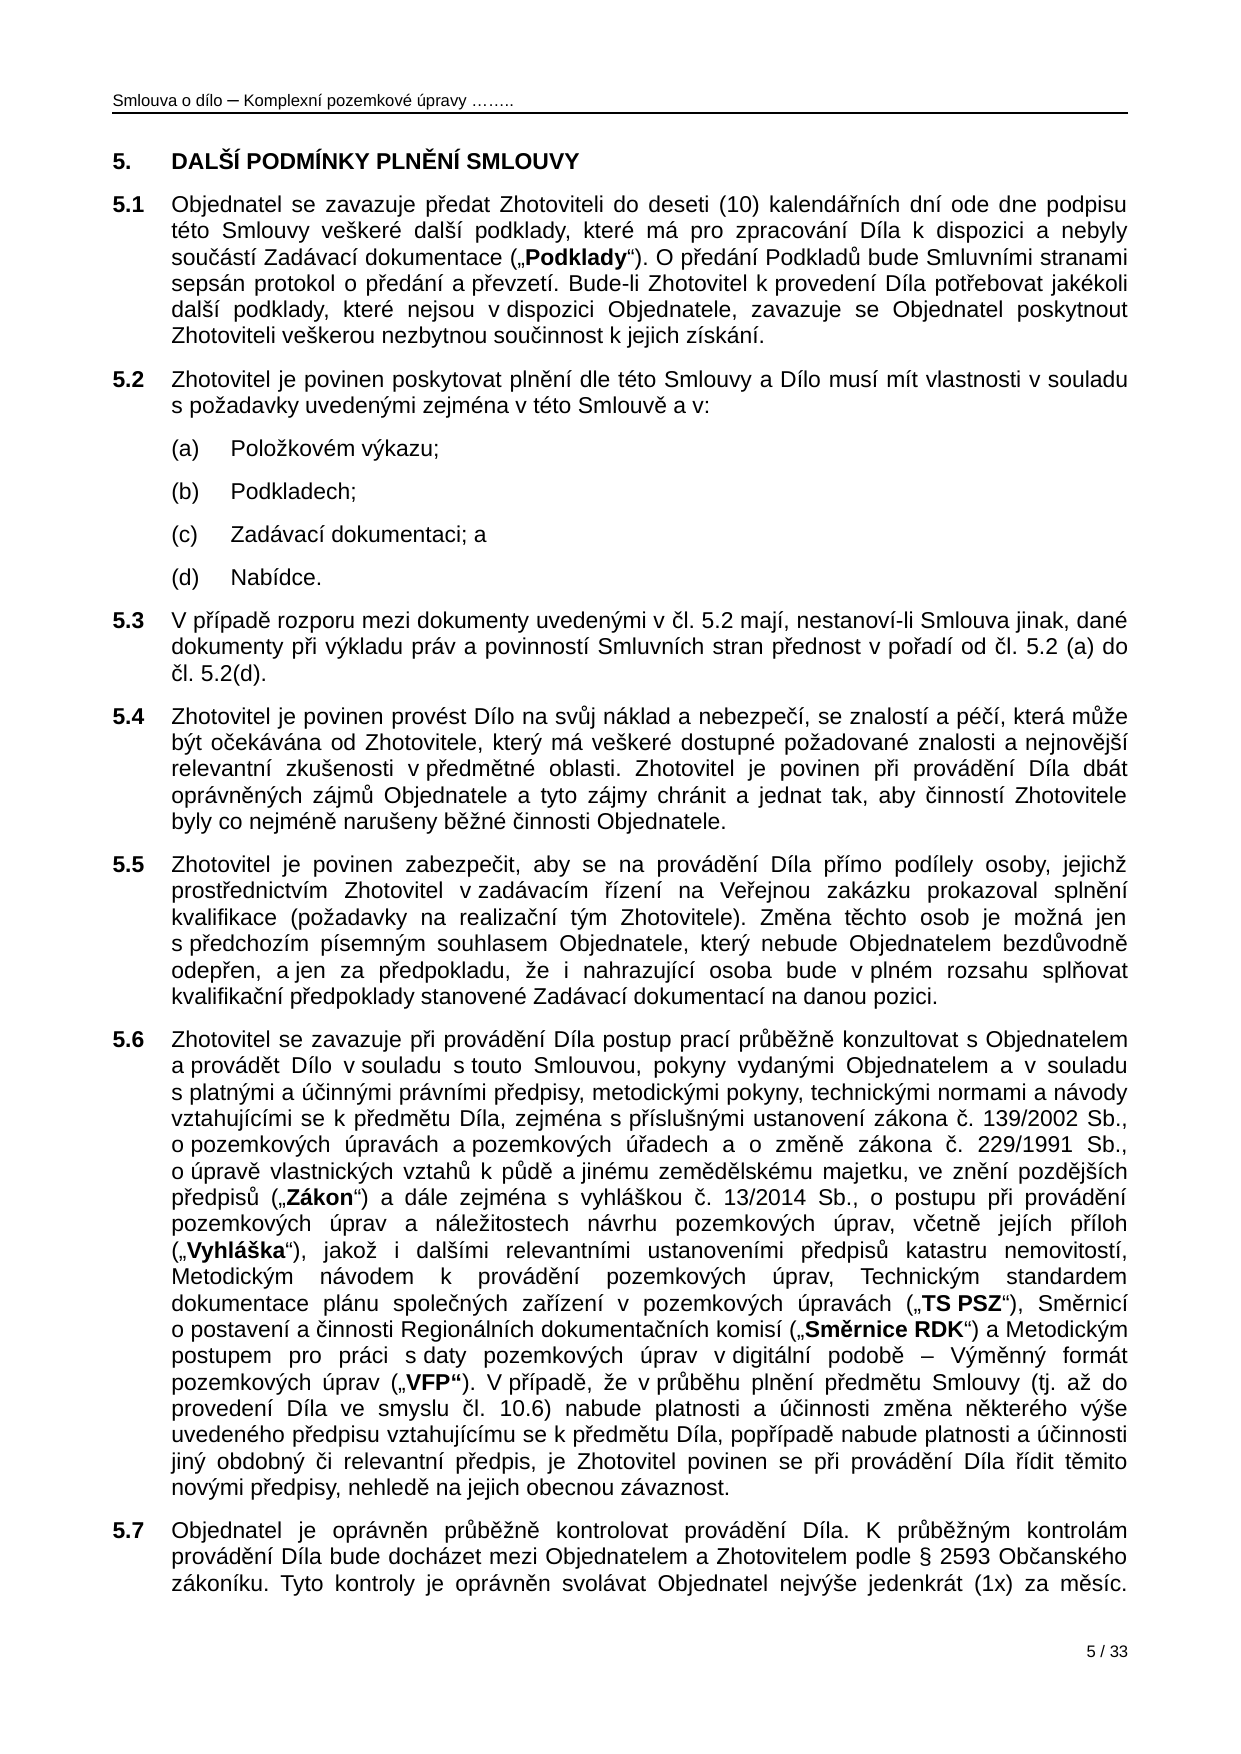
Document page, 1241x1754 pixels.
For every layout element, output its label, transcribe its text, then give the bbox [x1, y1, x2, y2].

list Nabídce. [171, 564, 1128, 590]
text Zhotovitel je povinen poskytovat plnění dle této Smlouvy a Dílo musí mít vlastnosti v souladu s požadavky uvedenými zejména v této Smlouvě a v: [112, 366, 1128, 418]
list Podkladech; [171, 478, 1128, 504]
text V případě rozporu mezi dokumenty uvedenými v čl. 5.2 mají, nestanoví-li Smlouva jinak, dané dokumenty při výkladu práv a povinností Smluvních stran přednost v pořadí od čl. 5.2 (a) do čl. 5.2(d). [112, 607, 1128, 686]
text Zhotovitel je povinen provést Dílo na svůj náklad a nebezpečí, se znalostí a péčí, která může být očekávána od Zhotovitele, který má veškeré dostupné požadované znalosti a nejnovější relevantní zkušenosti v předmětné oblasti. Zhotovitel je povinen při provádění Díla dbát oprávněných zájmů Objednatele a tyto zájmy chránit a jednat tak, aby činností Zhotovitele byly co nejméně narušeny běžné činnosti Objednatele. [112, 703, 1128, 834]
list Položkovém výkazu; [171, 435, 1128, 461]
text Zhotovitel je povinen zabezpečit, aby se na provádění Díla přímo podílely osoby, jejichž prostřednictvím Zhotovitel v zadávacím řízení na Veřejnou zakázku prokazoval splnění kvalifikace (požadavky na realizační tým Zhotovitele). Změna těchto osob je možná jen s předchozím písemným souhlasem Objednatele, který nebude Objednatelem bezdůvodně odepřen, a jen za předpokladu, že i nahrazující osoba bude v plném rozsahu splňovat kvalifikační předpoklady stanovené Zadávací dokumentací na danou pozici. [112, 851, 1128, 1009]
list Zadávací dokumentaci; a [171, 521, 1128, 547]
text Zhotovitel se zavazuje při provádění Díla postup prací průběžně konzultovat s Objednatelem a provádět Dílo v souladu s touto Smlouvou, pokyny vydanými Objednatelem a v souladu s platnými a účinnými právními předpisy, metodickými pokyny, technickými normami a návody vztahujícími se k předmětu Díla, zejména s příslušnými ustanovení zákona č. 139/2002 Sb., o pozemkových úpravách a pozemkových úřadech a o změně zákona č. 229/1991 Sb., o úpravě vlastnických vztahů k půdě a jinému zemědělskému majetku, ve znění pozdějších předpisů („Zákon“) a dále zejména s vyhláškou č. 13/2014 Sb., o postupu při provádění pozemkových úprav a náležitostech návrhu pozemkových úprav, včetně jejích příloh („Vyhláška“), jakož i dalšími relevantními ustanoveními předpisů katastru nemovitostí, Metodickým návodem k provádění pozemkových úprav, Technickým standardem dokumentace plánu společných zařízení v pozemkových úpravách („TS PSZ“), Směrnicí o postavení a činnosti Regionálních dokumentačních komisí („Směrnice RDK“) a Metodickým postupem pro práci s daty pozemkových úprav v digitální podobě – Výměnný formát pozemkových úprav („VFP“). V případě, že v průběhu plnění předmětu Smlouvy (tj. až do provedení Díla ve smyslu čl. 10.6) nabude platnosti a účinnosti změna některého výše uvedeného předpisu vztahujícímu se k předmětu Díla, popřípadě nabude platnosti a účinnosti jiný obdobný či relevantní předpis, je Zhotovitel povinen se při provádění Díla řídit těmito novými předpisy, nehledě na jejich obecnou závaznost. [112, 1026, 1128, 1500]
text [112, 1517, 1128, 1596]
text Další podmínky Plnění smlouvy [112, 148, 1128, 174]
text Objednatel se zavazuje předat Zhotoviteli do deseti (10) kalendářních dní ode dne podpisu této Smlouvy veškeré další podklady, které má pro zpracování Díla k dispozici a nebyly součástí Zadávací dokumentace („Podklady“). O předání Podkladů bude Smluvními stranami sepsán protokol o předání a převzetí. Bude-li Zhotovitel k provedení Díla potřebovat jakékoli další podklady, které nejsou v dispozici Objednatele, zavazuje se Objednatel poskytnout Zhotoviteli veškerou nezbytnou součinnost k jejich získání. [112, 191, 1128, 349]
